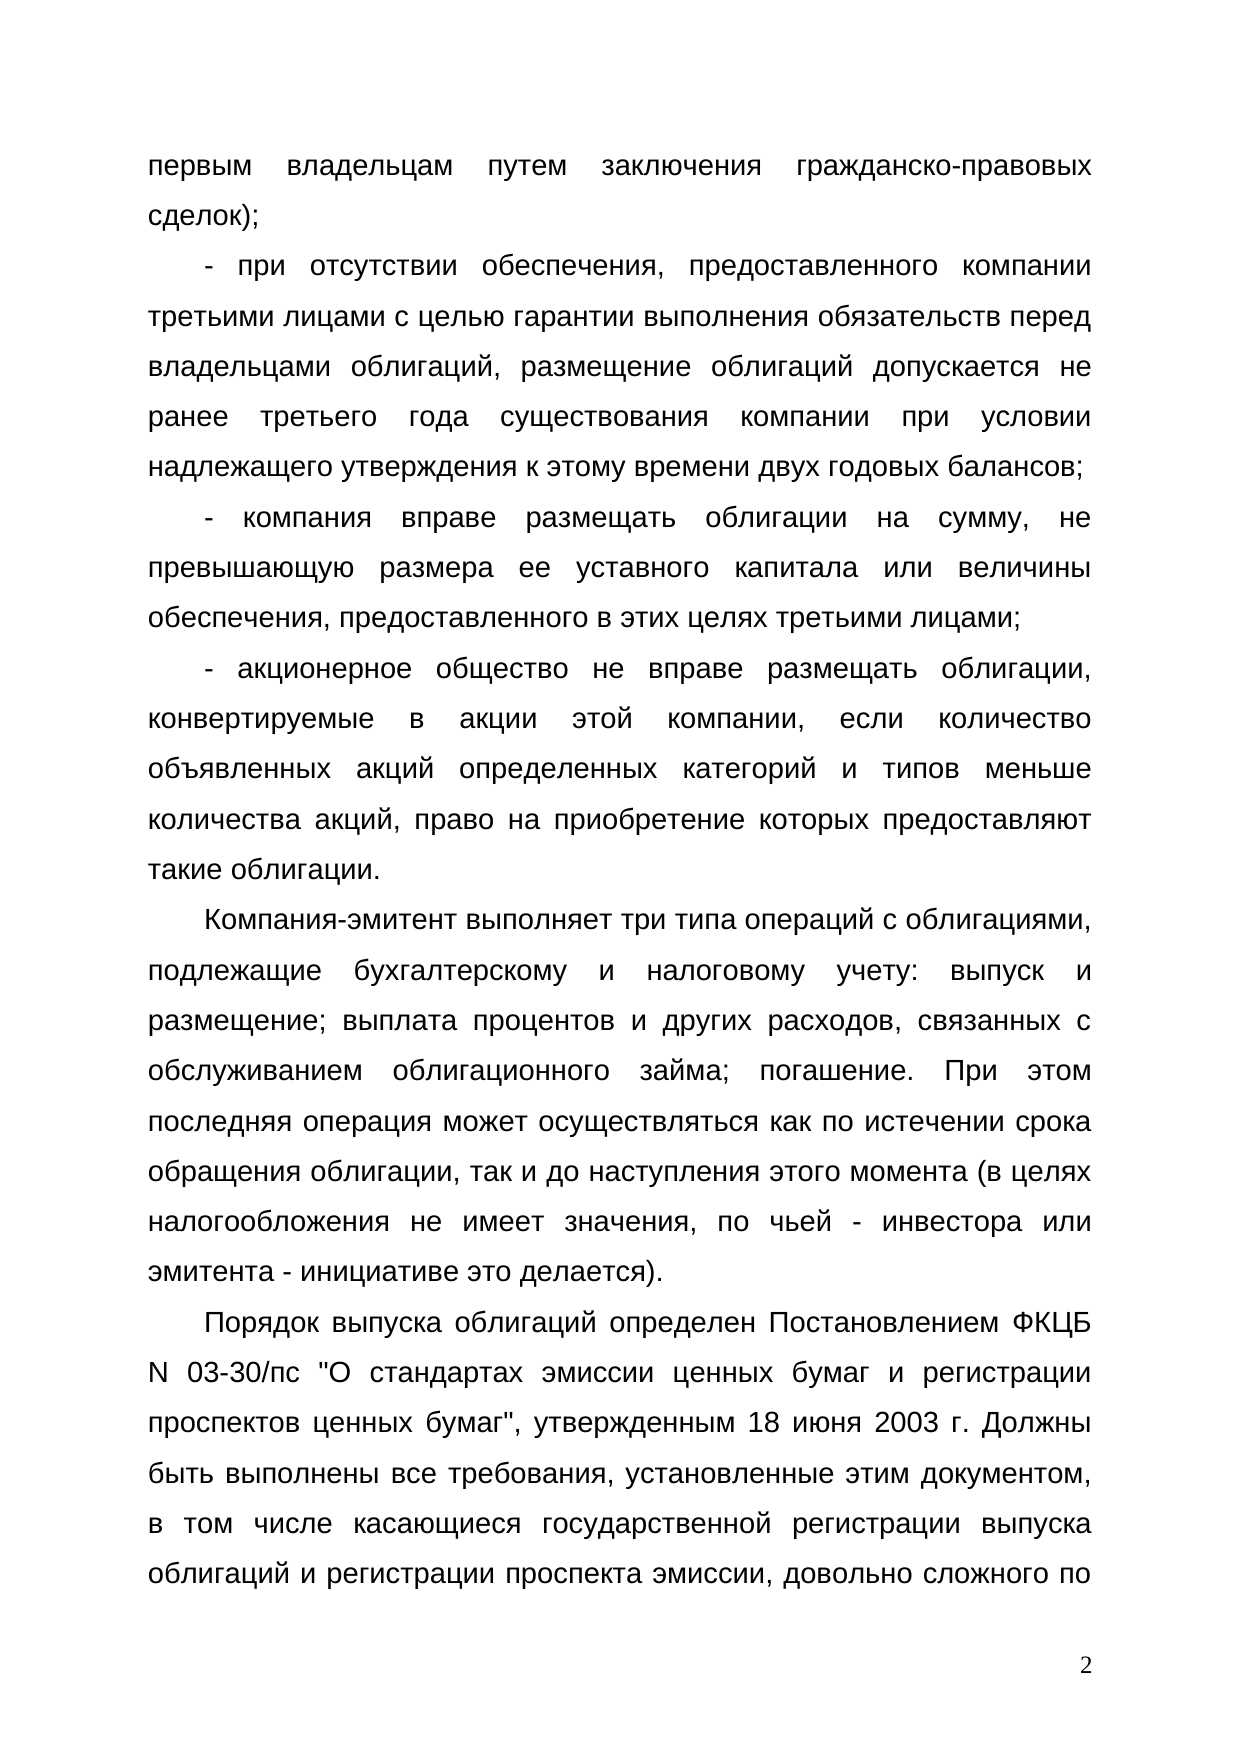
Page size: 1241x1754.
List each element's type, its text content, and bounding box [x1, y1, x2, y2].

text - акционерное общество не вправе размещать облигации, конвертируемые в акции этой компании, если количество объявленных акций определенных категорий и типов меньше количества акций, право на приобретение которых предоставляют такие облигации. [148, 651, 1093, 886]
text Компания-эмитент выполняет три типа операций с облигациями, подлежащие бухгалтерскому и налоговому учету: выпуск и размещение; выплата процентов и других расходов, связанных с обслуживанием облигационного займа; погашение. При этом последняя операция может осуществляться как по истечении срока обращения облигации, так и до наступления этого момента (в целях налогообложения не имеет значения, по чьей - инвестора или эмитента - инициативе это делается). [148, 902, 1093, 1288]
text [148, 1305, 1093, 1590]
text - компания вправе размещать облигации на сумму, не превышающую размера ее уставного капитала или величины обеспечения, предоставленного в этих целях третьими лицами; [148, 500, 1093, 634]
text - при отсутствии обеспечения, предоставленного компании третьими лицами с целью гарантии выполнения обязательств перед владельцами облигаций, размещение облигаций допускается не ранее третьего года существования компании при условии надлежащего утверждения к этому времени двух годовых балансов; [148, 248, 1093, 483]
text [148, 148, 1093, 231]
